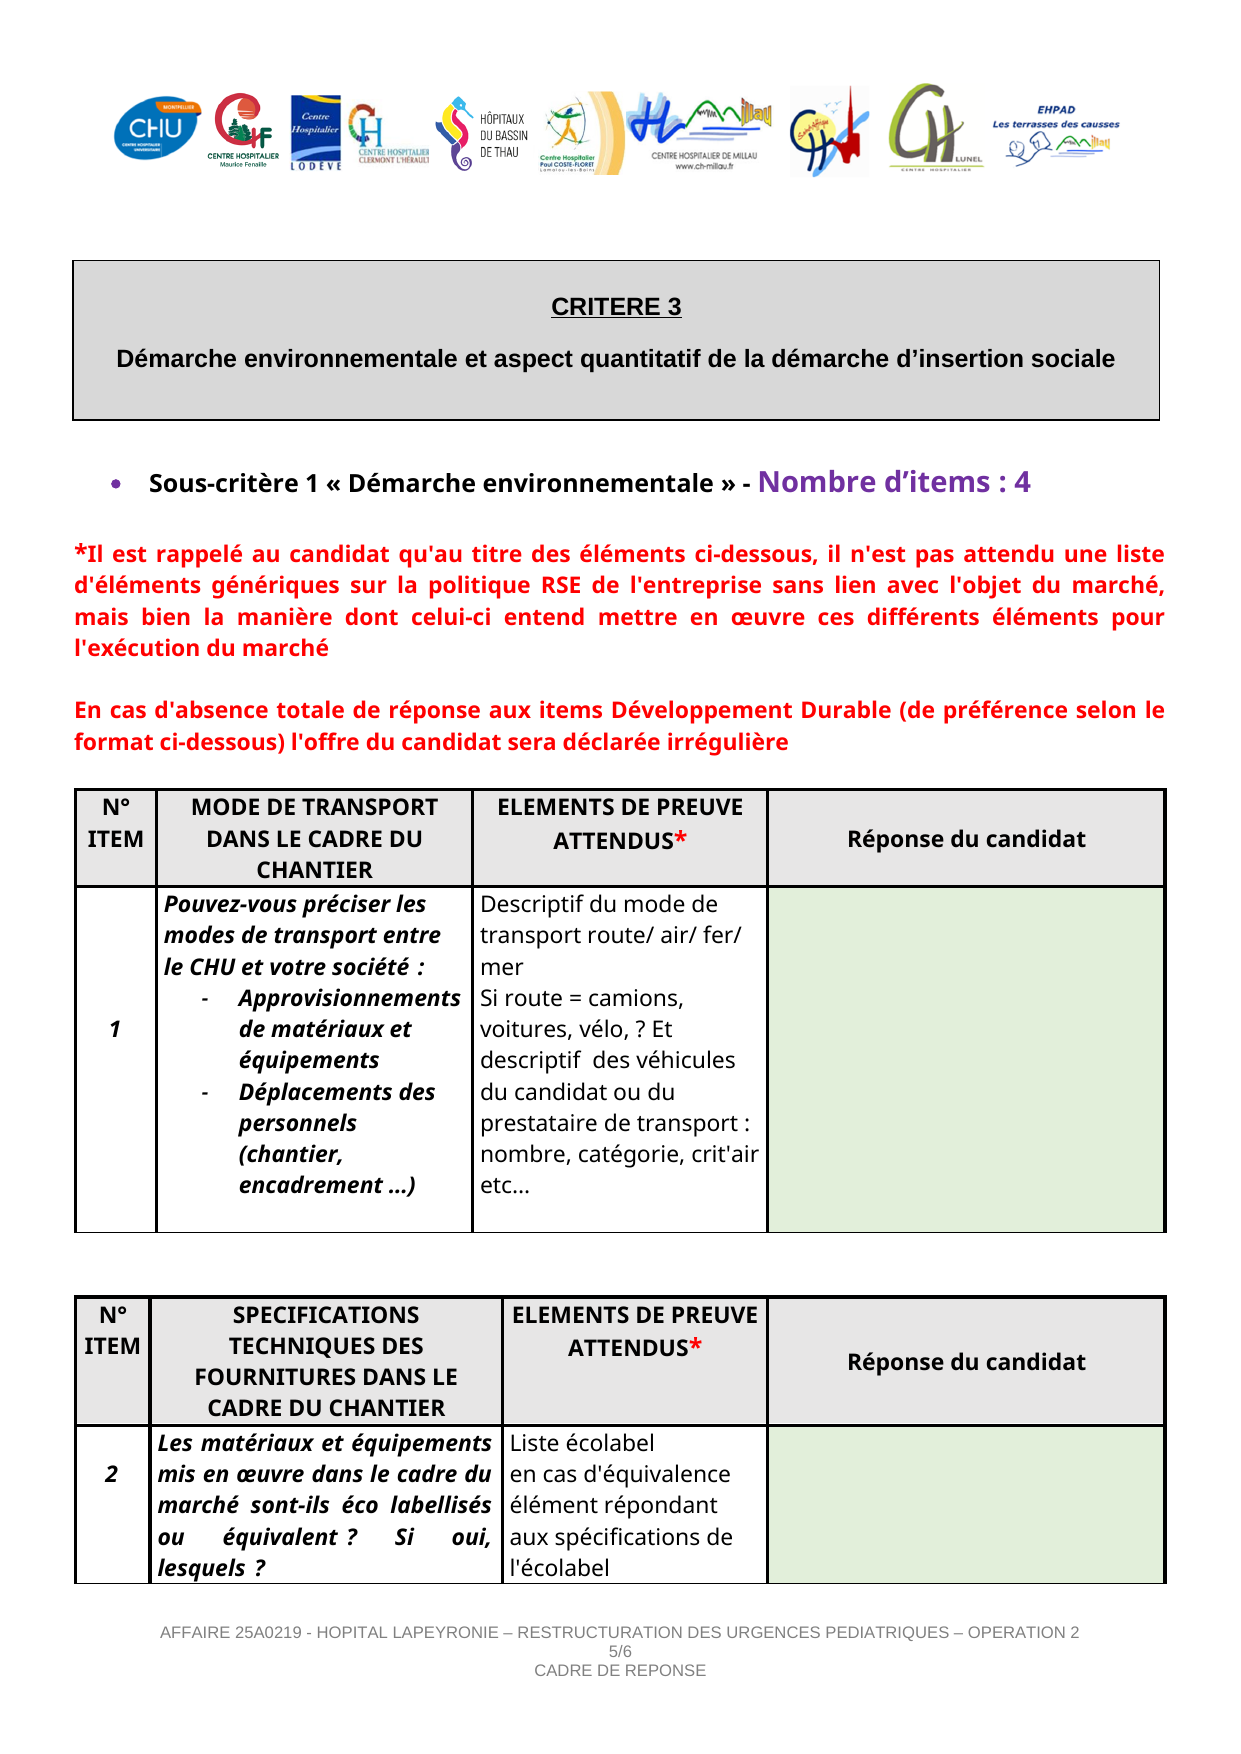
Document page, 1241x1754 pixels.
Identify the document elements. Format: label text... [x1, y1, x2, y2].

table_cell Pouvez-vous préciser les modes de transport entre le CHU et votre société : Approvisionnements de matériaux et équipements Déplacements des personnels (chantier, encadrement …) [158, 888, 471, 1232]
table_header N° ITEM [77, 791, 155, 885]
table_cell [769, 888, 1163, 1232]
table_cell Descriptif du mode de transport route/ air/ fer/ mer Si route = camions, voitures, vélo, ? Et descriptif des véhicules du candidat ou du prestataire de transport : nombre, catégorie, crit'air etc… [474, 888, 766, 1232]
table_cell Les matériaux et équipements mis en œuvre dans le cadre du marché sont-ils éco labellisés ou équivalent ? Si oui, lesquels ? [152, 1427, 501, 1583]
table_cell 1 [77, 888, 155, 1232]
table_header ELEMENTS DE PREUVE ATTENDUS* [504, 1299, 766, 1423]
list Sous-critère 1 « Démarche environnementale » - Nombre d’items : 4 [111, 462, 1167, 501]
table_header MODE DE TRANSPORT DANS LE CADRE DU CHANTIER [158, 791, 471, 885]
picture [110, 73, 1130, 181]
table_cell 2 [77, 1427, 148, 1583]
text En cas d'absence totale de réponse aux items Développement Durable (de préférence selon le format ci-dessous) l'offre du candidat sera déclarée irrégulière [74, 694, 1167, 757]
table_header SPECIFICATIONS TECHNIQUES DES FOURNITURES DANS LE CADRE DU CHANTIER [152, 1299, 501, 1423]
table_header Réponse du candidat [769, 791, 1163, 885]
text *Il est rappelé au candidat qu'au titre des éléments ci-dessous, il n'est pas attendu une liste d'éléments génériques sur la politique RSE de l'entreprise sans lien avec l'objet du marché, mais bien la manière dont celui-ci entend mettre en œuvre ces différents éléments pour l'exécution du marché [74, 535, 1167, 663]
table_header Réponse du candidat [769, 1299, 1163, 1423]
table_cell Liste écolabel en cas d'équivalence élément répondant aux spécifications de l'écolabel [504, 1427, 766, 1583]
table_header N° ITEM [77, 1299, 148, 1423]
table_cell [769, 1427, 1163, 1583]
table_header ELEMENTS DE PREUVE ATTENDUS* [474, 791, 766, 885]
